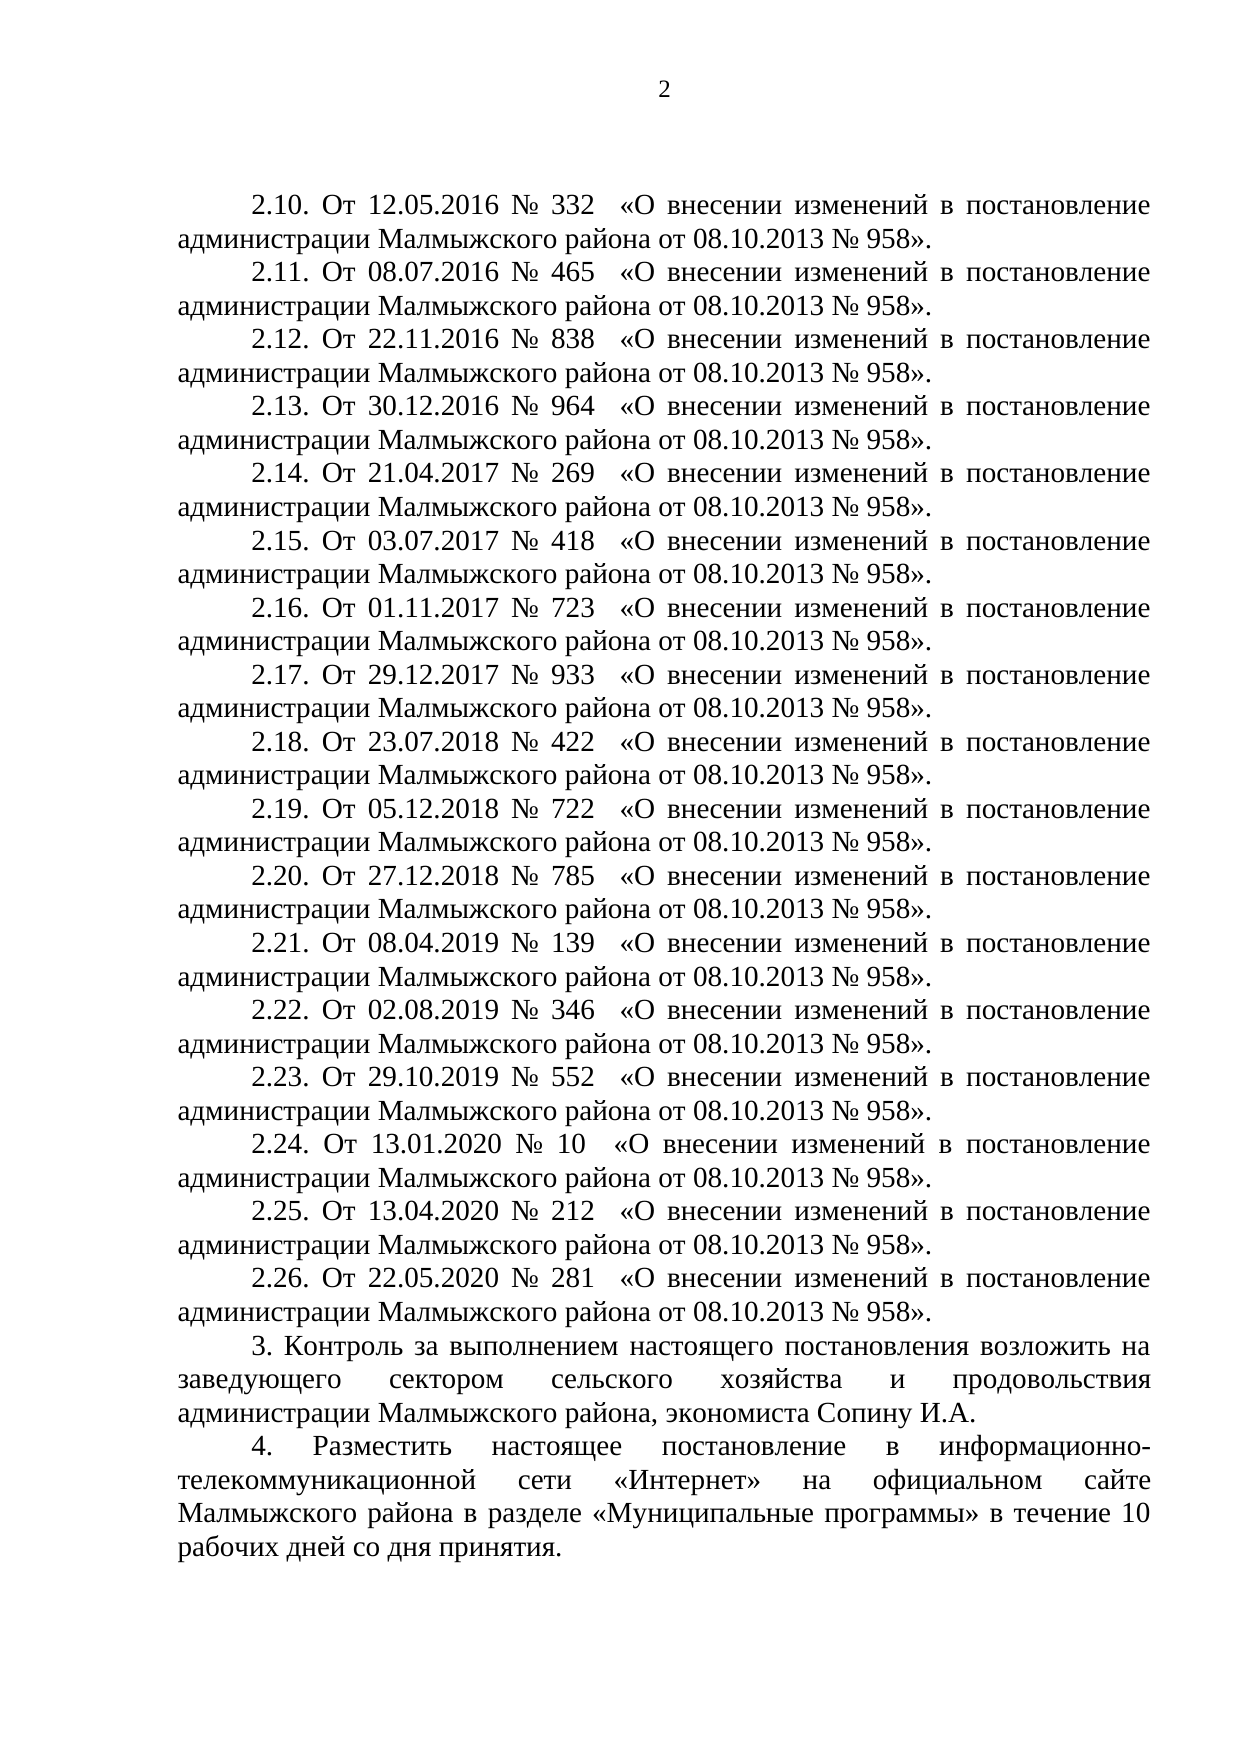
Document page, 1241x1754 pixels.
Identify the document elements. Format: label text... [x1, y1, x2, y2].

text 4. Разместить настоящее постановление в информационно-телекоммуникационной сети «Интернет» на официальном сайте Малмыжского района в разделе «Муниципальные программы» в течение 10 рабочих дней со дня принятия. [177, 1428, 1152, 1562]
text 2.16. От 01.11.2017 № 723 «О внесении изменений в постановление администрации Малмыжского района от 08.10.2013 № 958». [177, 590, 1152, 657]
text 2.21. От 08.04.2019 № 139 «О внесении изменений в постановление администрации Малмыжского района от 08.10.2013 № 958». [177, 925, 1152, 992]
text 2.17. От 29.12.2017 № 933 «О внесении изменений в постановление администрации Малмыжского района от 08.10.2013 № 958». [177, 657, 1152, 724]
text 2.26. От 22.05.2020 № 281 «О внесении изменений в постановление администрации Малмыжского района от 08.10.2013 № 958». [177, 1261, 1152, 1328]
text 2.23. От 29.10.2019 № 552 «О внесении изменений в постановление администрации Малмыжского района от 08.10.2013 № 958». [177, 1059, 1152, 1126]
text 2.12. От 22.11.2016 № 838 «О внесении изменений в постановление администрации Малмыжского района от 08.10.2013 № 958». [177, 321, 1152, 388]
text 2.25. От 13.04.2020 № 212 «О внесении изменений в постановление администрации Малмыжского района от 08.10.2013 № 958». [177, 1193, 1152, 1261]
text 2.22. От 02.08.2019 № 346 «О внесении изменений в постановление администрации Малмыжского района от 08.10.2013 № 958». [177, 992, 1152, 1059]
text 2.24. От 13.01.2020 № 10 «О внесении изменений в постановление администрации Малмыжского района от 08.10.2013 № 958». [177, 1126, 1152, 1193]
text 2.10. От 12.05.2016 № 332 «О внесении изменений в постановление администрации Малмыжского района от 08.10.2013 № 958». [177, 187, 1152, 254]
text 2.15. От 03.07.2017 № 418 «О внесении изменений в постановление администрации Малмыжского района от 08.10.2013 № 958». [177, 523, 1152, 590]
text 2.14. От 21.04.2017 № 269 «О внесении изменений в постановление администрации Малмыжского района от 08.10.2013 № 958». [177, 456, 1152, 523]
text 3. Контроль за выполнением настоящего постановления возложить на заведующего сектором сельского хозяйства и продовольствия администрации Малмыжского района, экономиста Сопину И.А. [177, 1328, 1152, 1428]
text 2.20. От 27.12.2018 № 785 «О внесении изменений в постановление администрации Малмыжского района от 08.10.2013 № 958». [177, 858, 1152, 925]
text 2.13. От 30.12.2016 № 964 «О внесении изменений в постановление администрации Малмыжского района от 08.10.2013 № 958». [177, 388, 1152, 456]
text 2.19. От 05.12.2018 № 722 «О внесении изменений в постановление администрации Малмыжского района от 08.10.2013 № 958». [177, 791, 1152, 858]
text 2.11. От 08.07.2016 № 465 «О внесении изменений в постановление администрации Малмыжского района от 08.10.2013 № 958». [177, 254, 1152, 321]
text 2.18. От 23.07.2018 № 422 «О внесении изменений в постановление администрации Малмыжского района от 08.10.2013 № 958». [177, 724, 1152, 791]
